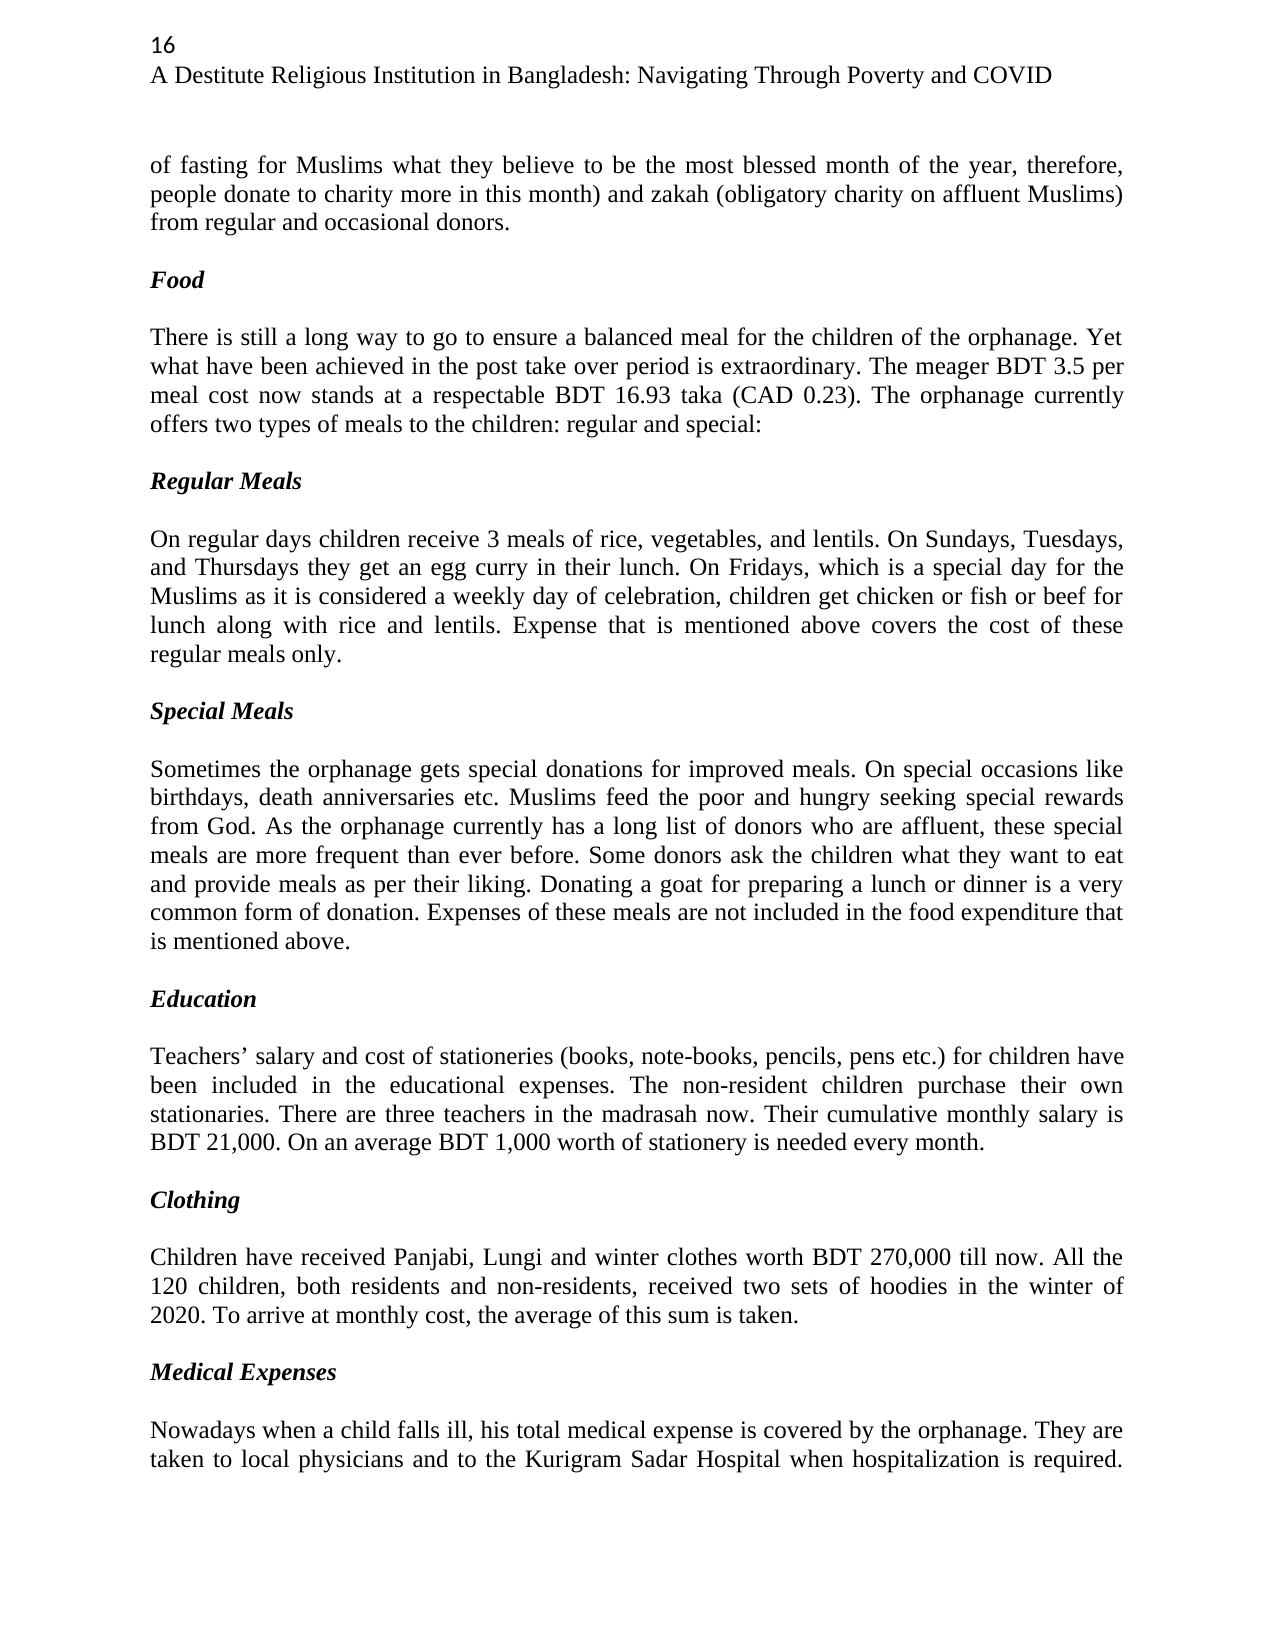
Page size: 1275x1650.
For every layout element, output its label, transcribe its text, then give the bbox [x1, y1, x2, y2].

text Sometimes the orphanage gets special donations for improved meals. On special occasions like birthdays, death anniversaries etc. Muslims feed the poor and hungry seeking special rewards from God. As the orphanage currently has a long list of donors who are affluent, these special meals are more frequent than ever before. Some donors ask the children what they want to eat and provide meals as per their liking. Donating a goat for preparing a lunch or dinner is a very common form of donation. Expenses of these meals are not included in the food expenditure that is mentioned above. [150, 754, 1125, 955]
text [150, 1415, 1125, 1472]
text There is still a long way to go to ensure a balanced meal for the children of the orphanage. Yet what have been achieved in the post take over period is extraordinary. The meager BDT 3.5 per meal cost now stands at a respectable BDT 16.93 taka (CAD 0.23). The orphanage currently offers two types of meals to the children: regular and special: [150, 322, 1125, 437]
text Food [150, 265, 1125, 294]
text Regular Meals [150, 466, 1125, 495]
text Teachers’ salary and cost of stationeries (books, note-books, pencils, pens etc.) for children have been included in the educational expenses. The non-resident children purchase their own stationaries. There are three teachers in the madrasah now. Their cumulative monthly salary is BDT 21,000. On an average BDT 1,000 worth of stationery is needed every month. [150, 1041, 1125, 1156]
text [150, 150, 1125, 236]
text Education [150, 984, 1125, 1012]
text On regular days children receive 3 meals of rice, vegetables, and lentils. On Sundays, Tuesdays, and Thursdays they get an egg curry in their lunch. On Fridays, which is a special day for the Muslims as it is considered a weekly day of celebration, children get chicken or fish or beef for lunch along with rice and lentils. Expense that is mentioned above covers the cost of these regular meals only. [150, 524, 1125, 667]
text Medical Expenses [150, 1357, 1125, 1386]
text Clothing [150, 1185, 1125, 1214]
text Special Meals [150, 696, 1125, 725]
text Children have received Panjabi, Lungi and winter clothes worth BDT 270,000 till now. All the 120 children, both residents and non-residents, received two sets of hoodies in the winter of 2020. To arrive at monthly cost, the average of this sum is taken. [150, 1242, 1125, 1329]
